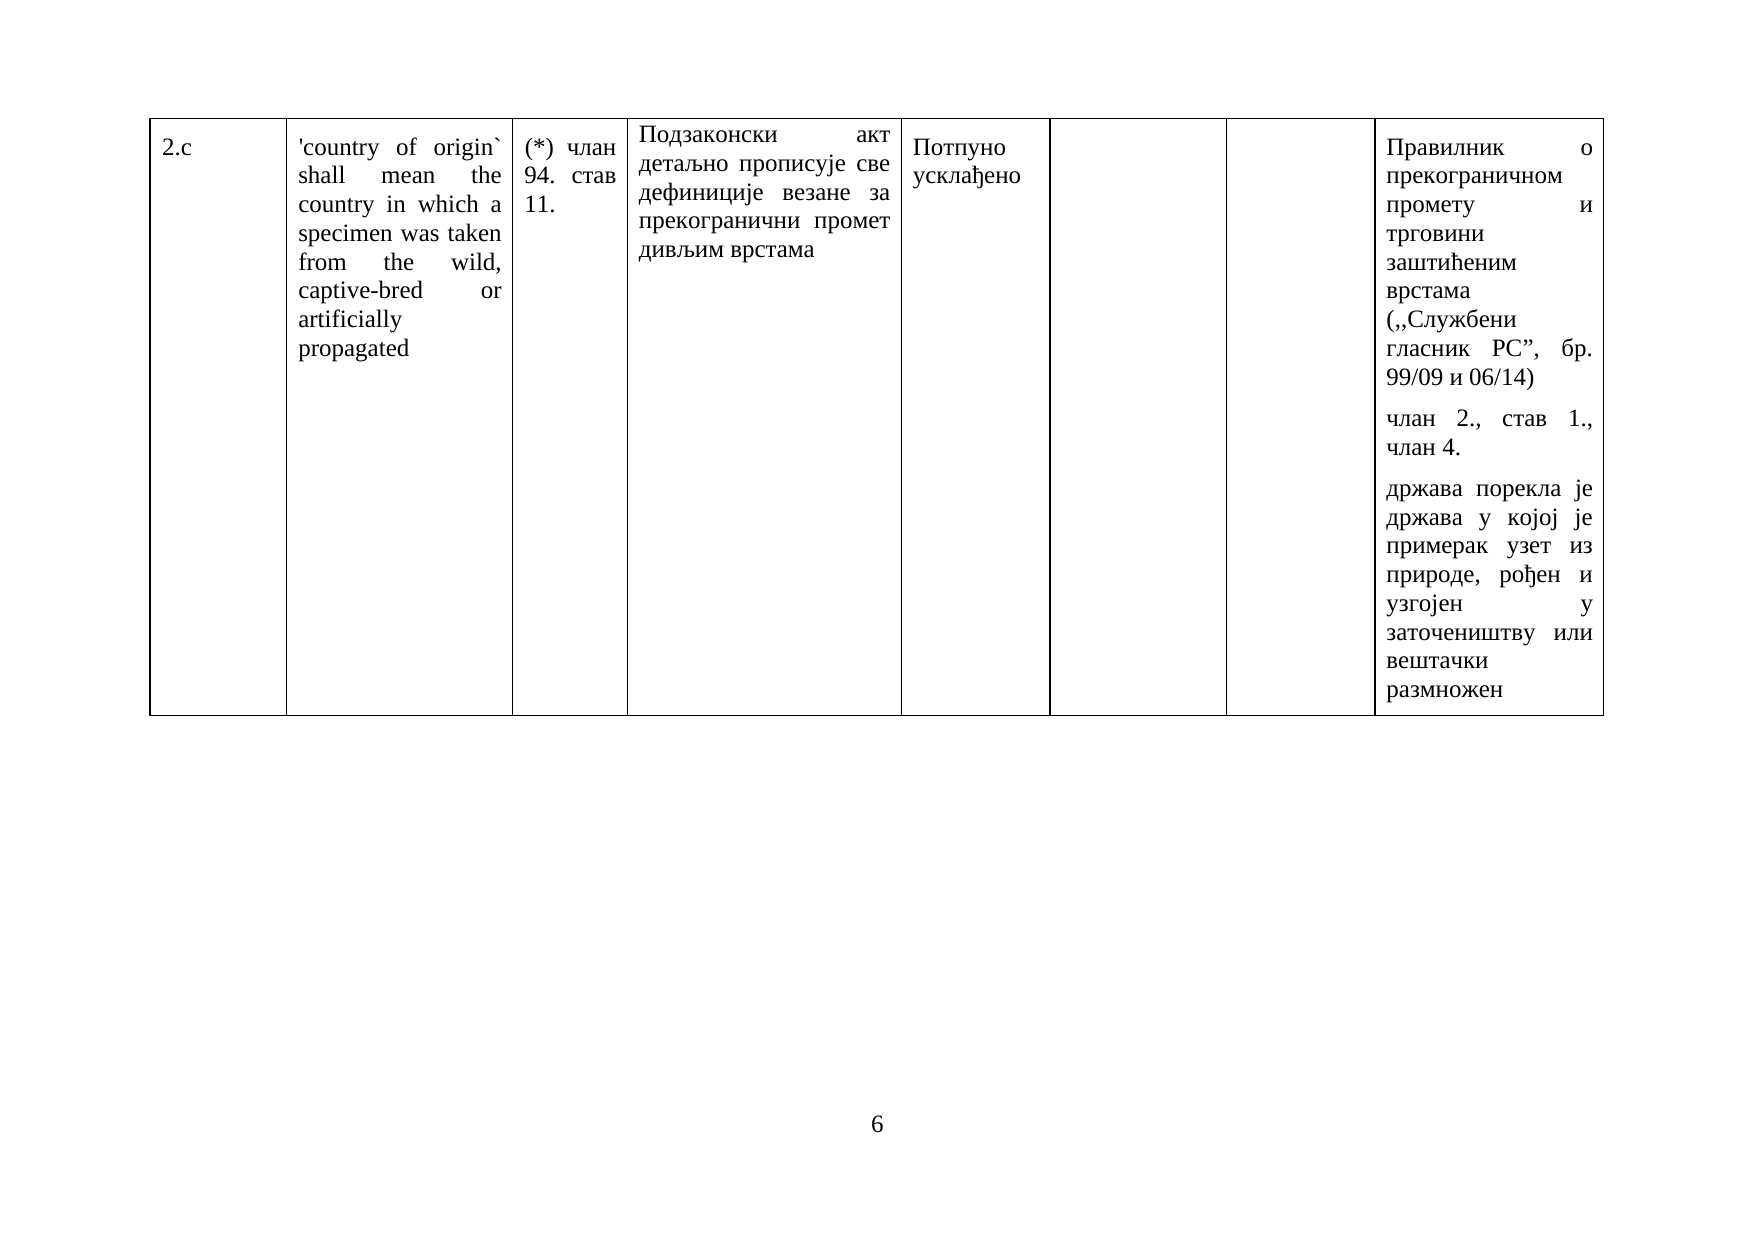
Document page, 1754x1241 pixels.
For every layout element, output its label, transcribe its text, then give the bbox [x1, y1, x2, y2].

table_cell 2.c [151, 119, 286, 715]
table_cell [513, 119, 627, 715]
table_cell Правилник о прекограничном промету и трговини заштићеним врстама (,,Службени гласник РС”, бр. 99/09 и 06/14) члан 2., став 1., члан 4. држава порекла је држава у којој је примерак узет из природе, рођен и узгојен у заточеништву или вештачки размножен [1376, 119, 1603, 715]
table_cell 'country of origin` shall mean the country in which a specimen was taken from the wild, captive-bred or artificially propagated [287, 119, 512, 715]
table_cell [628, 119, 901, 715]
table_cell [1051, 119, 1226, 715]
table_cell [1227, 119, 1374, 715]
table_cell Потпуно усклађено [902, 119, 1049, 715]
